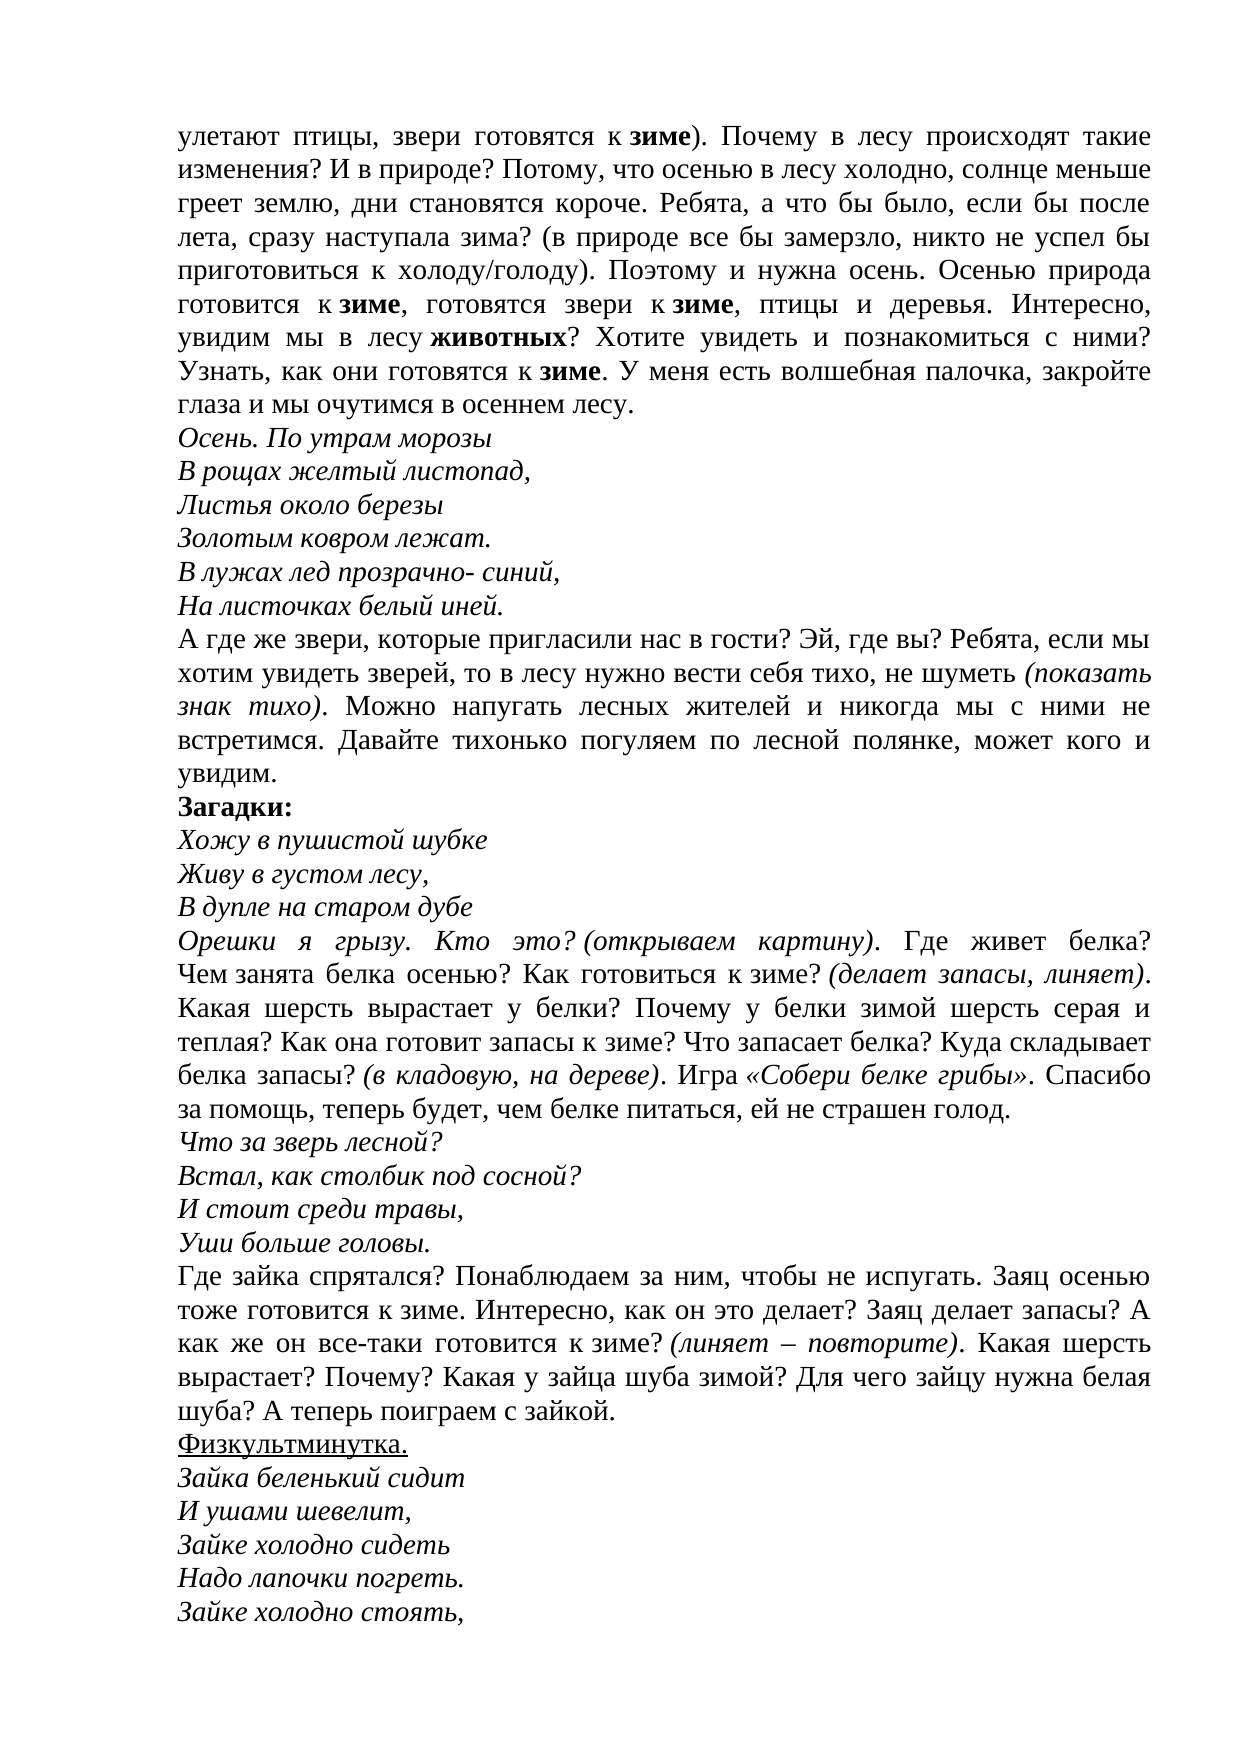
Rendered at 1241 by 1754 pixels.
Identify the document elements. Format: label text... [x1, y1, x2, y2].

text Зайке холодно сидеть [177, 1527, 1152, 1560]
text И ушами шевелит, [177, 1493, 1152, 1527]
text Хожу в пушистой шубке [177, 822, 1152, 856]
text В рощах желтый листопад, [177, 453, 1152, 487]
text Где зайка спрятался? Понаблюдаем за ним, чтобы не испугать. Заяц осенью тоже готовится к зиме. Интересно, как он это делает? Заяц делает запасы? А как же он все-таки готовится к зиме? (линяет – повторите). Какая шерсть вырастает? Почему? Какая у зайца шуба зимой? Для чего зайцу нужна белая шуба? А теперь поиграем с зайкой. [177, 1258, 1152, 1426]
text Физкультминутка. [177, 1426, 1152, 1460]
text И стоит среди травы, [177, 1191, 1152, 1225]
text На листочках белый иней. [177, 588, 1152, 621]
text Надо лапочки погреть. [177, 1560, 1152, 1594]
text Загадки: [177, 789, 1152, 822]
text Живу в густом лесу, [177, 856, 1152, 889]
text Листья около березы [177, 487, 1152, 521]
text Орешки я грызу. Кто это? (открываем картину). Где живет белка? Чем занята белка осенью? Как готовиться к зиме? (делает запасы, линяет). Какая шерсть вырастает у белки? Почему у белки зимой шерсть серая и теплая? Как она готовит запасы к зиме? Что запасает белка? Куда складывает белка запасы? (в кладовую, на дереве). Игра «Собери белке грибы». Спасибо за помощь, теперь будет, чем белке питаться, ей не страшен голод. [177, 923, 1152, 1124]
text Что за зверь лесной? [177, 1124, 1152, 1158]
text Золотым ковром лежат. [177, 521, 1152, 554]
text Зайка беленький сидит [177, 1460, 1152, 1493]
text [177, 118, 1152, 420]
text Осень. По утрам морозы [177, 420, 1152, 453]
text А где же звери, которые пригласили нас в гости? Эй, где вы? Ребята, если мы хотим увидеть зверей, то в лесу нужно вести себя тихо, не шуметь (показать знак тихо). Можно напугать лесных жителей и никогда мы с ними не встретимся. Давайте тихонько погуляем по лесной полянке, может кого и увидим. [177, 621, 1152, 789]
text В дупле на старом дубе [177, 889, 1152, 923]
text Уши больше головы. [177, 1225, 1152, 1258]
text Встал, как столбик под сосной? [177, 1158, 1152, 1191]
text В лужах лед прозрачно- синий, [177, 554, 1152, 588]
text Зайке холодно стоять, [177, 1594, 1152, 1627]
